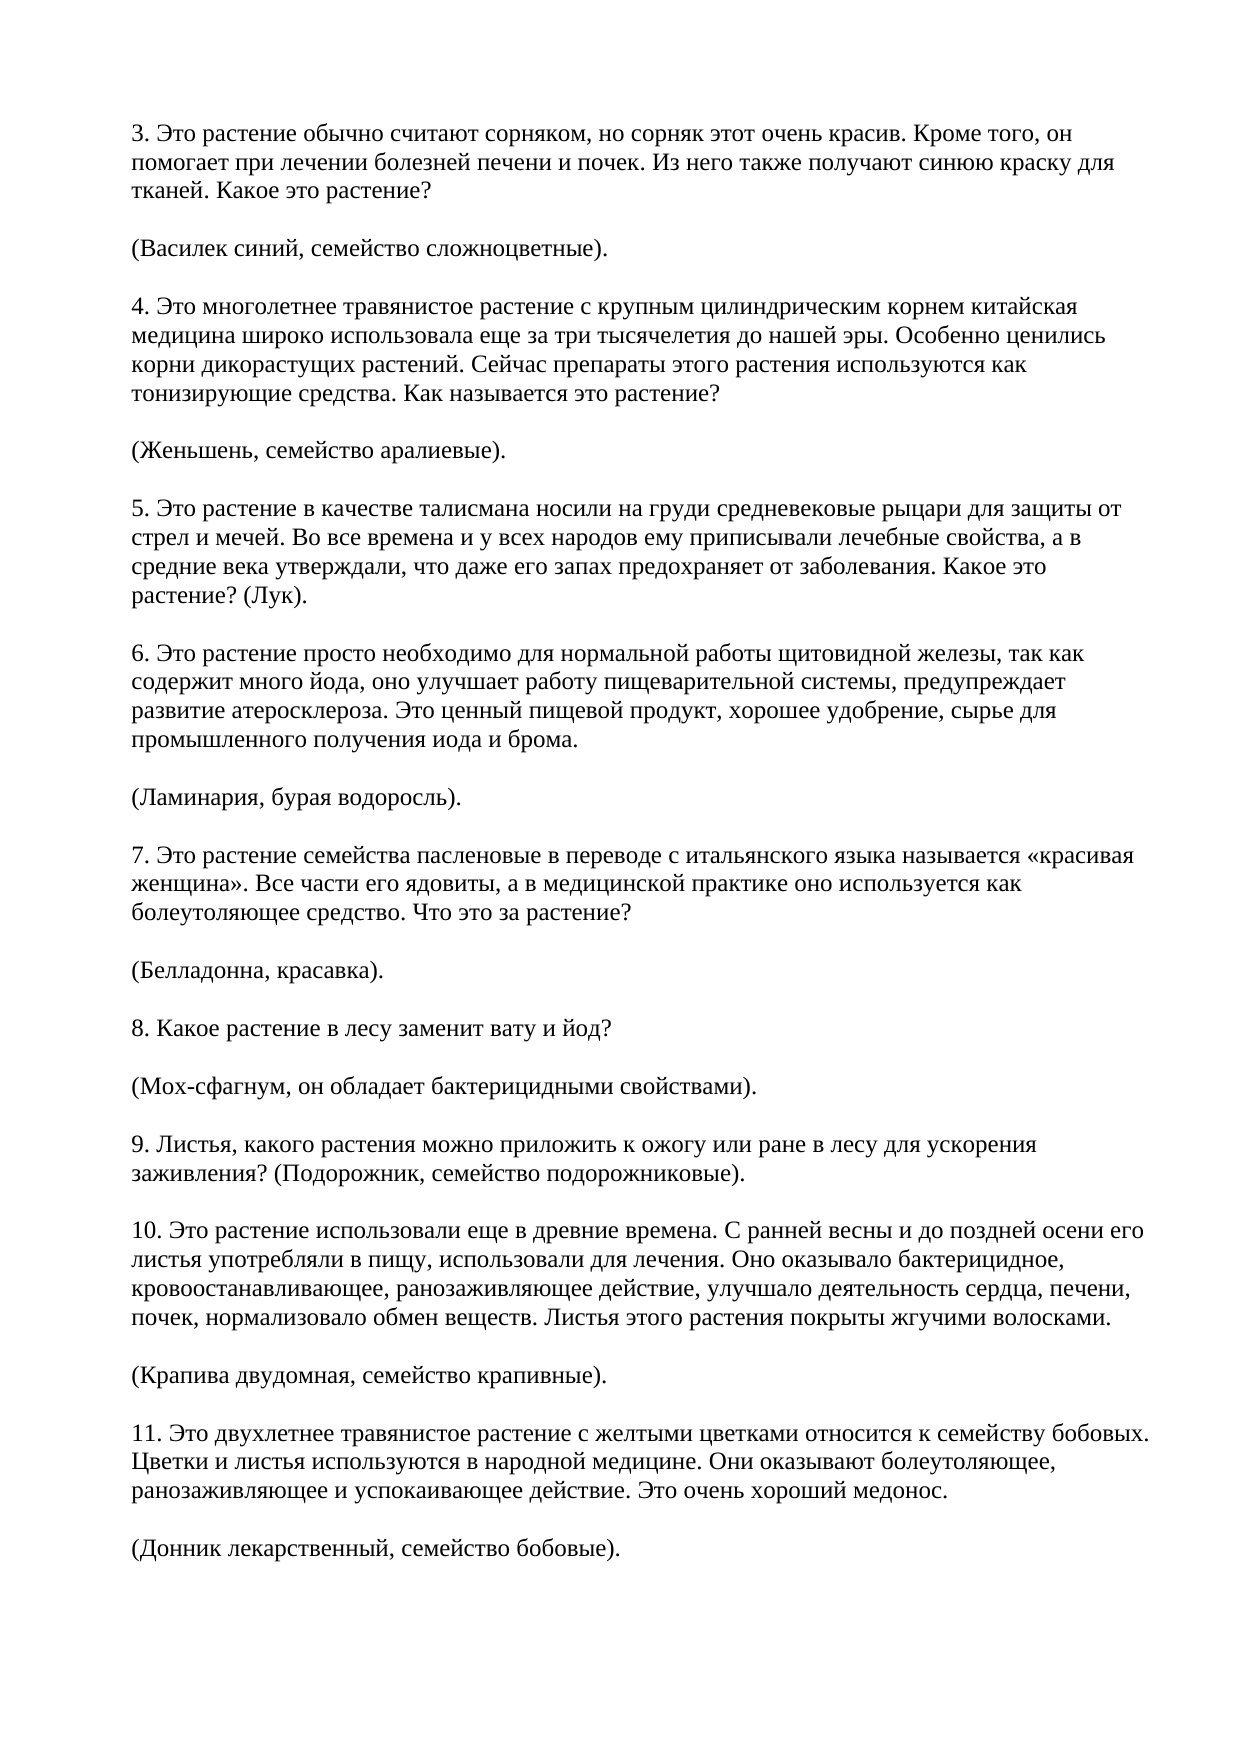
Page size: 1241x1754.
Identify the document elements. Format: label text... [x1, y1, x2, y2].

text (Василек синий, семейство сложноцветные). [131, 233, 1152, 262]
text 6. Это растение просто необходимо для нормальной работы щитовидной железы, так как содержит много йода, оно улучшает работу пищеварительной системы, предупреждает развитие атеросклероза. Это ценный пищевой продукт, хорошее удобрение, сырье для промышленного получения иода и брома. [131, 638, 1152, 753]
text (Крапива двудомная, семейство крапивные). [131, 1360, 1152, 1388]
text (Белладонна, красавка). [131, 955, 1152, 984]
text (Мох-сфагнум, он обладает бактерицидными свойствами). [131, 1071, 1152, 1100]
text 11. Это двухлетнее травянистое растение с желтыми цветками относится к семейству бобовых. Цветки и листья используются в народной медицине. Они оказывают болеутоляющее, ранозаживляющее и успокаивающее действие. Это очень хороший медонос. [131, 1418, 1152, 1504]
text 9. Листья, какого растения можно приложить к ожогу или ране в лесу для ускорения заживления? (Подорожник, семейство подорожниковые). [131, 1129, 1152, 1186]
text (Женьшень, семейство аралиевые). [131, 436, 1152, 464]
text (Донник лекарственный, семейство бобовые). [131, 1533, 1152, 1562]
text 7. Это растение семейства пасленовые в переводе с итальянского языка называется «красивая женщина». Все части его ядовиты, а в медицинской практике оно используется как болеутоляющее средство. Что это за растение? [131, 840, 1152, 926]
text 8. Какое растение в лесу заменит вату и йод? [131, 1013, 1152, 1042]
text 3. Это растение обычно считают сорняком, но сорняк этот очень красив. Кроме того, он помогает при лечении болезней печени и почек. Из него также получают синюю краску для тканей. Какое это растение? [131, 118, 1152, 204]
text (Ламинария, бурая водоросль). [131, 782, 1152, 811]
text 5. Это растение в качестве талисмана носили на груди средневековые рыцари для защиты от стрел и мечей. Во все времена и у всех народов ему приписывали лечебные свойства, а в средние века утверждали, что даже его запах предохраняет от заболевания. Какое это растение? (Лук). [131, 493, 1152, 608]
text 4. Это многолетнее травянистое растение с крупным цилиндрическим корнем китайская медицина широко использовала еще за три тысячелетия до нашей эры. Особенно ценились корни дикорастущих растений. Сейчас препараты этого растения используются как тонизирующие средства. Как называется это растение? [131, 291, 1152, 406]
text 10. Это растение использовали еще в древние времена. С ранней весны и до поздней осени его листья употребляли в пищу, использовали для лечения. Оно оказывало бактерицидное, кровоостанавливающее, ранозаживляющее действие, улучшало деятельность сердца, печени, почек, нормализовало обмен веществ. Листья этого растения покрыты жгучими волосками. [131, 1216, 1152, 1331]
